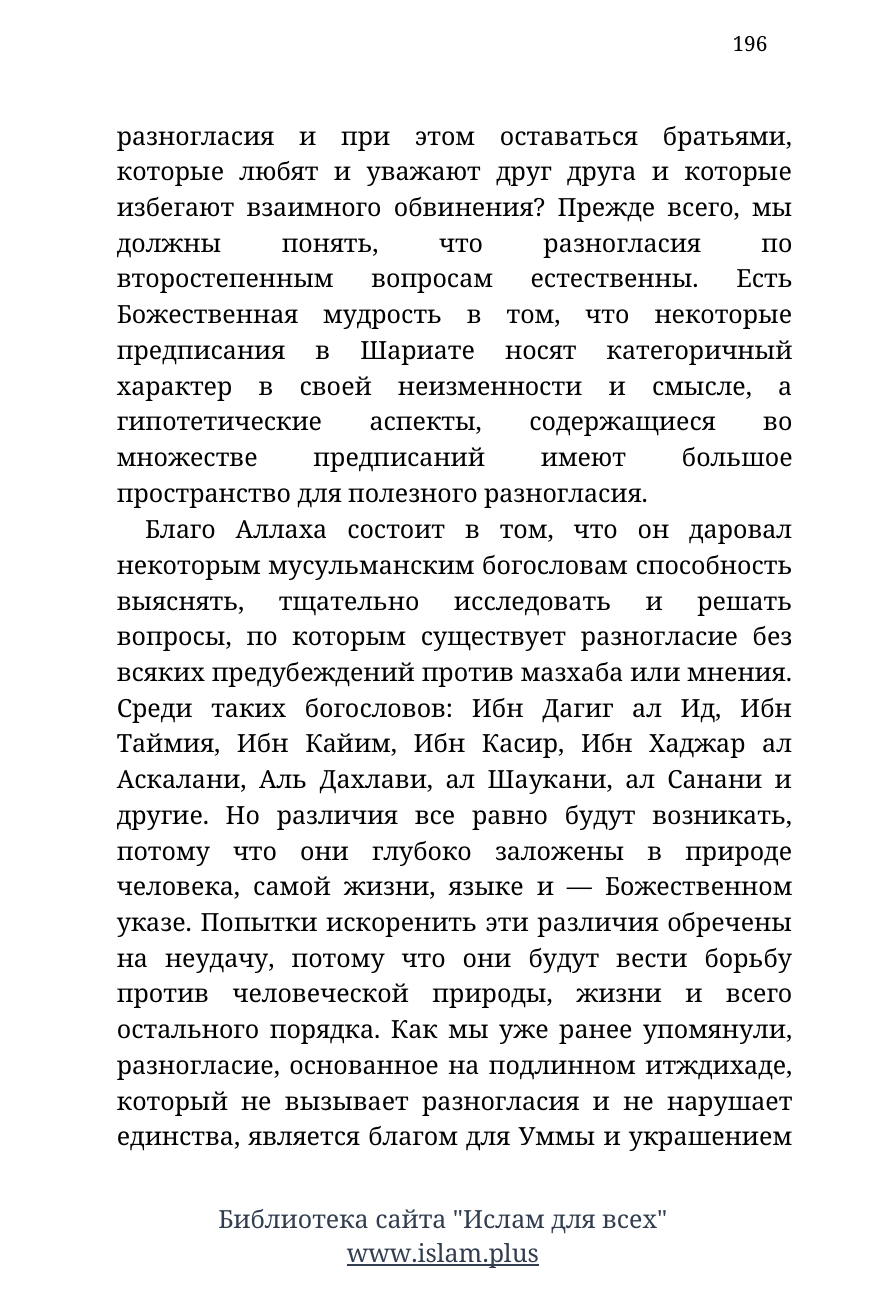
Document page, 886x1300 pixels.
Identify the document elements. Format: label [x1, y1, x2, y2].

text [117, 512, 793, 1153]
text [117, 118, 793, 509]
